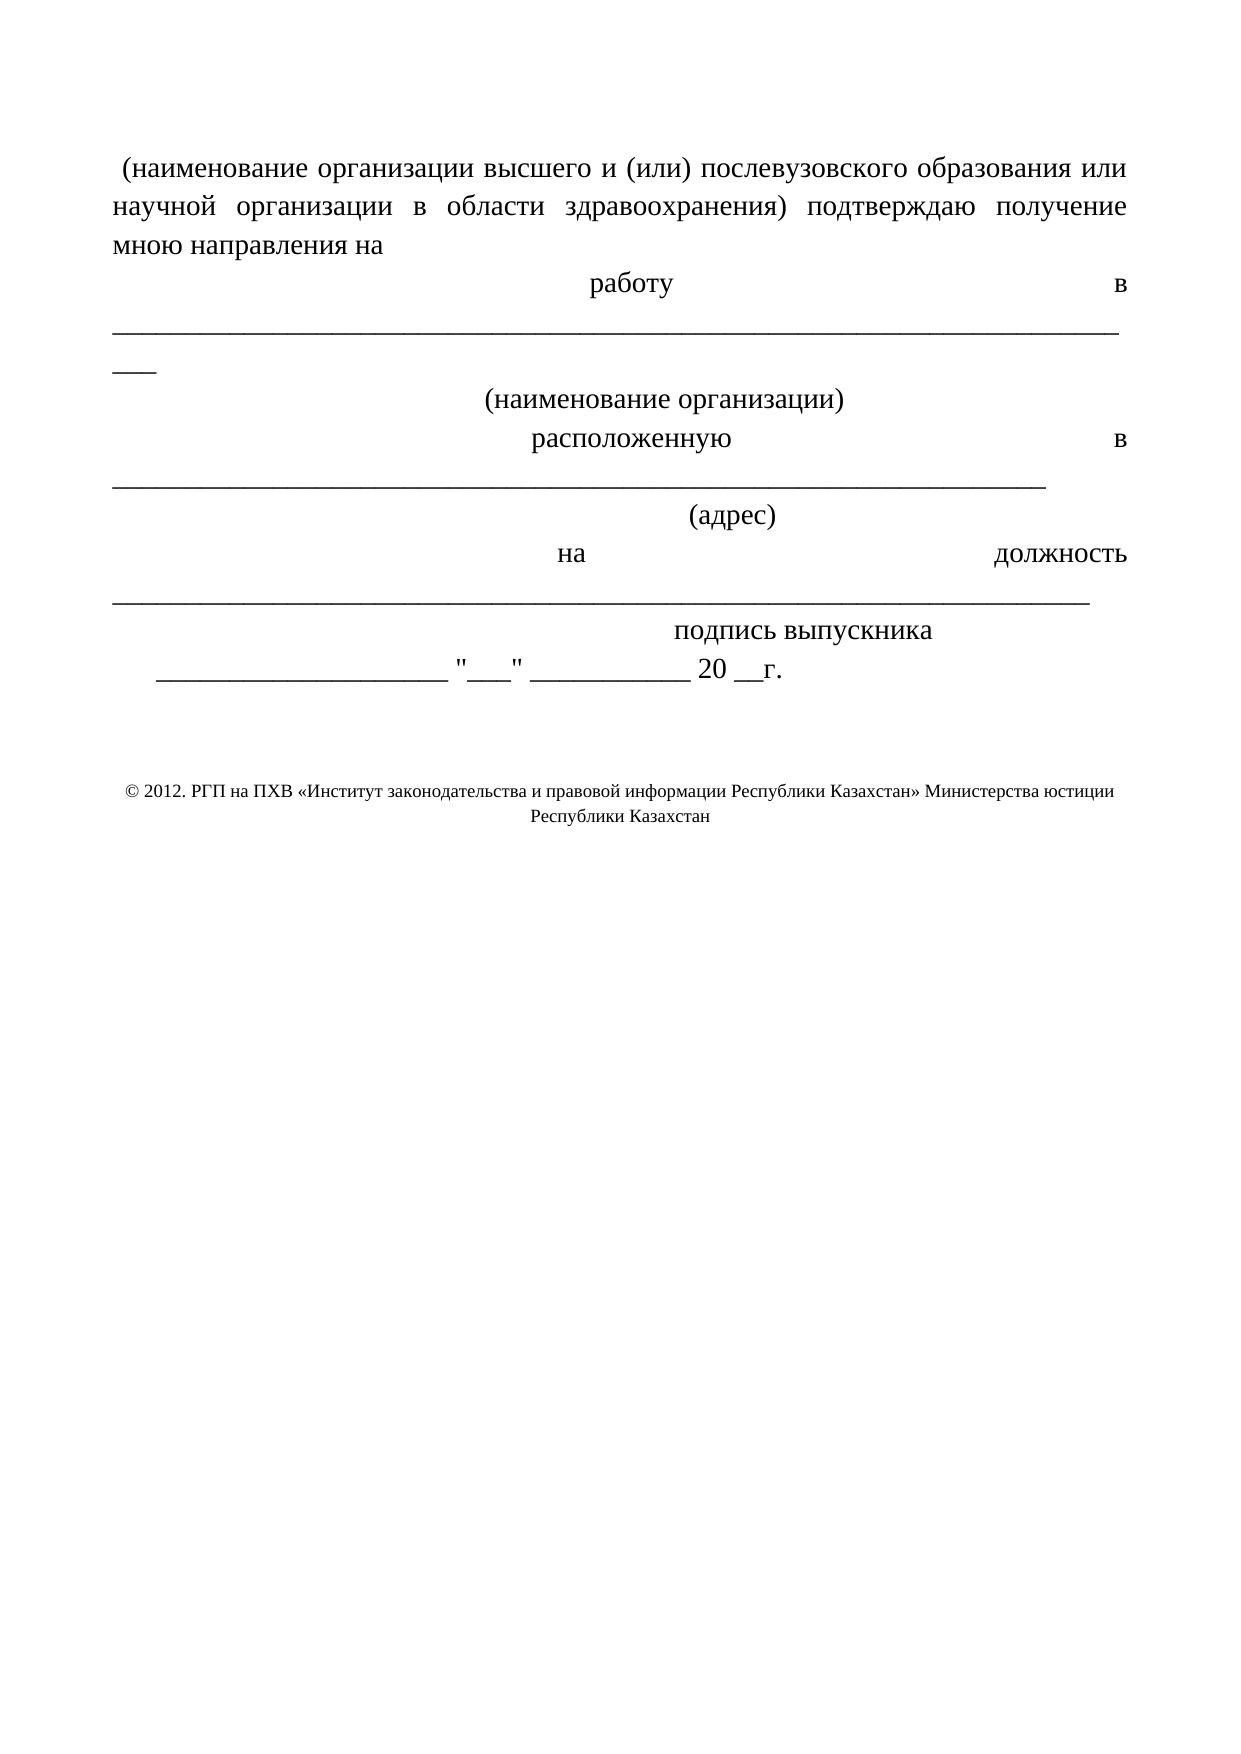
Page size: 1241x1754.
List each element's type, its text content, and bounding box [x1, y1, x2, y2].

text (адрес) [112, 497, 1128, 530]
text на должность ___________________________________________________________________ [112, 535, 1128, 607]
text © 2012. РГП на ПХВ «Институт законодательства и правовой информации Республики Казахстан» Министерства юстиции Республики Казахстан [112, 780, 1128, 827]
text расположенную в ________________________________________________________________ [112, 420, 1128, 492]
text (наименование организации высшего и (или) послевузовского образования или научной организации в области здравоохранения) подтверждаю получение мною направления на [112, 150, 1128, 261]
text ____________________ "___" ___________ 20 __г. [112, 651, 1128, 684]
text работу в ________________________________________________________________________ [112, 266, 1128, 376]
text (наименование организации) [112, 381, 1128, 415]
text подпись выпускника [112, 612, 1128, 646]
